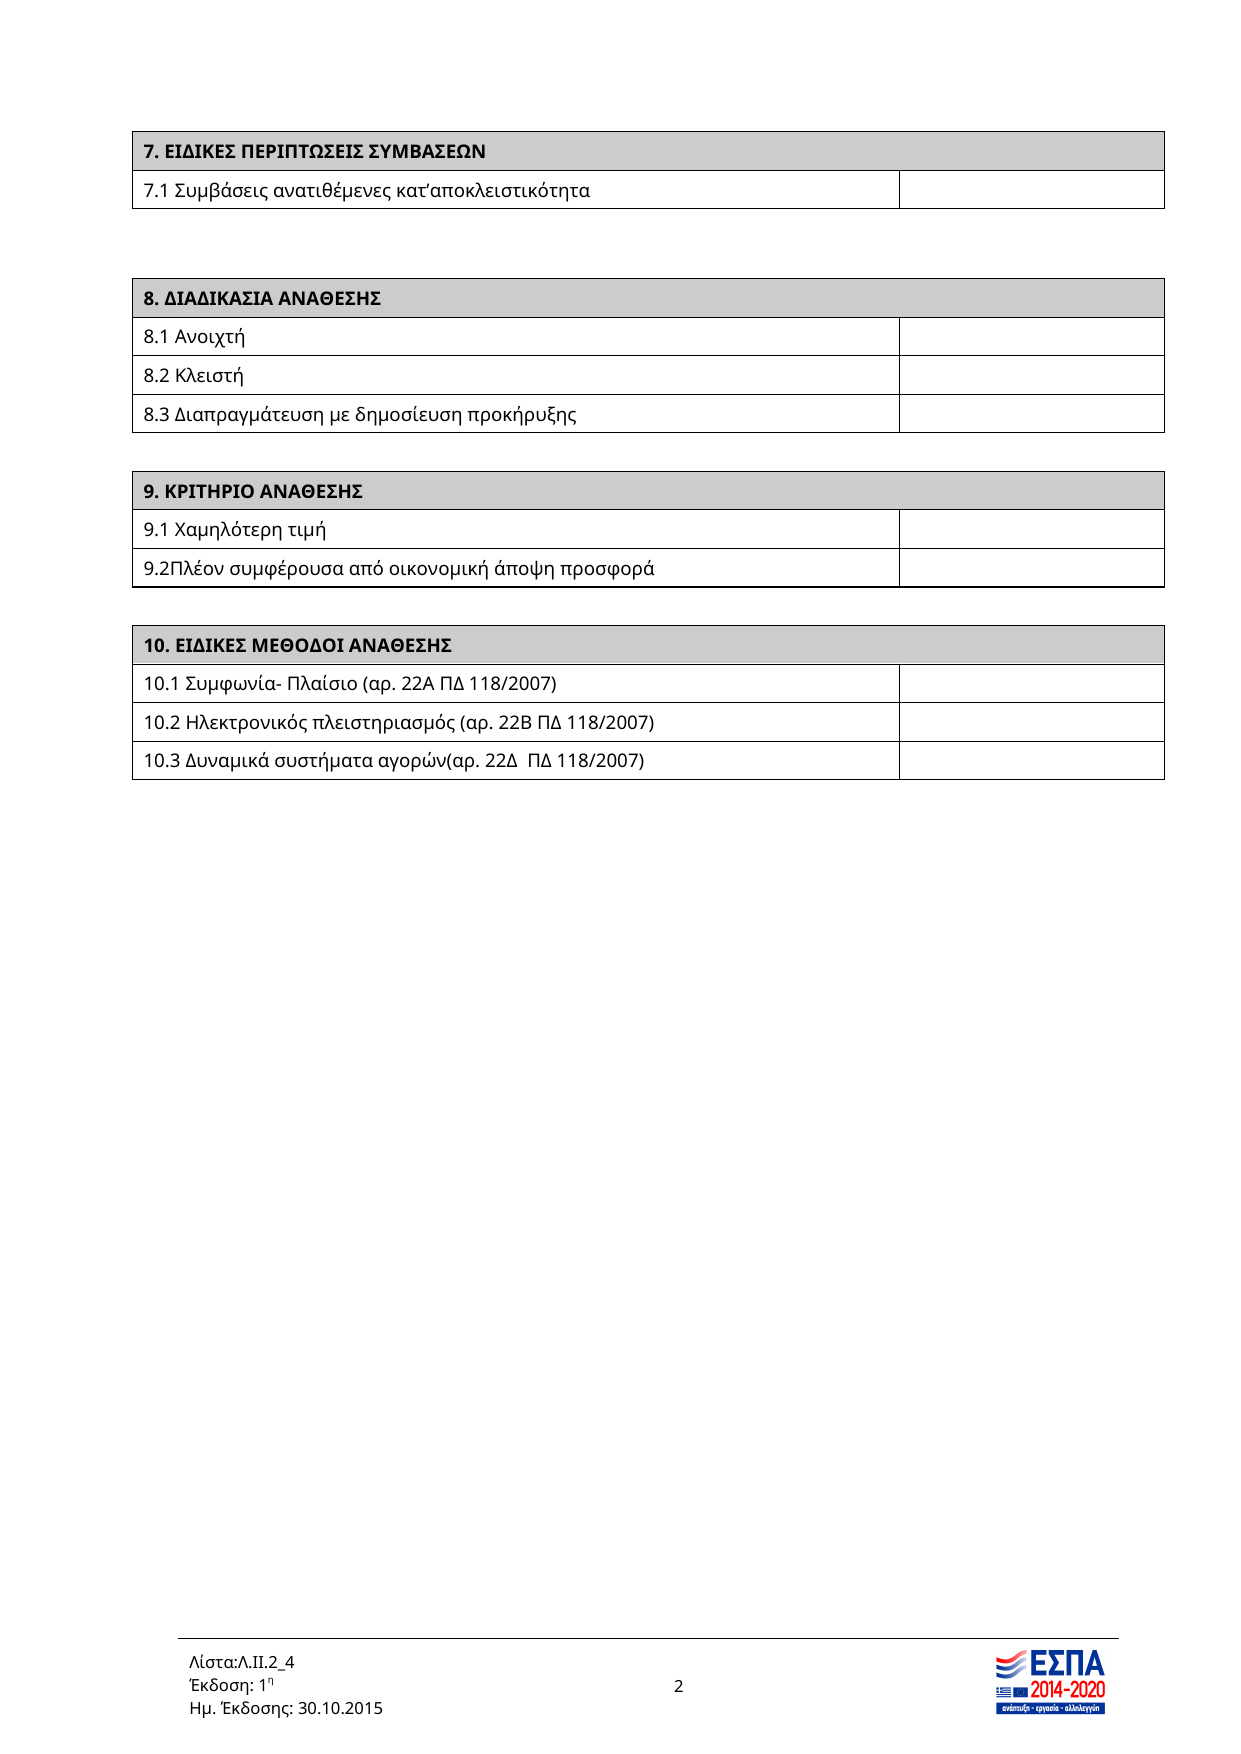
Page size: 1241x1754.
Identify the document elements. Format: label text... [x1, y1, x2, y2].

table_cell 9.1 Χαμηλότερη τιμή [133, 510, 899, 548]
table_cell 10.2 Ηλεκτρονικός πλειστηριασμός (αρ. 22Β ΠΔ 118/2007) [133, 703, 899, 741]
table_cell [900, 510, 1164, 548]
table_cell 10.1 Συμφωνία- Πλαίσιο (αρ. 22Α ΠΔ 118/2007) [133, 665, 899, 702]
table_cell [900, 356, 1164, 394]
table_cell 8.2 Κλειστή [133, 356, 899, 394]
table_cell [900, 171, 1164, 208]
table_header 7. ΕΙΔΙΚΕΣ ΠΕΡΙΠΤΩΣΕΙΣ ΣΥΜΒΑΣΕΩΝ [133, 132, 1164, 170]
picture [993, 1648, 1108, 1716]
table_cell [900, 395, 1164, 432]
table_cell 9.2Πλέον συμφέρουσα από οικονομική άποψη προσφορά [133, 549, 899, 586]
table_cell [900, 703, 1164, 741]
table_cell 7.1 Συμβάσεις ανατιθέμενες κατ’αποκλειστικότητα [133, 171, 899, 208]
table_header 9. ΚΡΙΤΗΡΙΟ ΑΝΑΘΕΣΗΣ [133, 472, 1164, 509]
table_header 10. ΕΙΔΙΚΕΣ ΜΕΘΟΔΟΙ ΑΝΑΘΕΣΗΣ [133, 626, 1164, 663]
table_header 8. ΔΙΑΔΙΚΑΣΙΑ ΑΝΑΘΕΣΗΣ [133, 279, 1164, 317]
table_cell 10.3 Δυναμικά συστήματα αγορών(αρ. 22Δ ΠΔ 118/2007) [133, 742, 899, 779]
table_cell [900, 742, 1164, 779]
table_cell [900, 318, 1164, 355]
table_cell [900, 549, 1164, 586]
table_cell [900, 665, 1164, 702]
table_cell 8.3 Διαπραγμάτευση με δημοσίευση προκήρυξης [133, 395, 899, 432]
table_cell 8.1 Ανοιχτή [133, 318, 899, 355]
